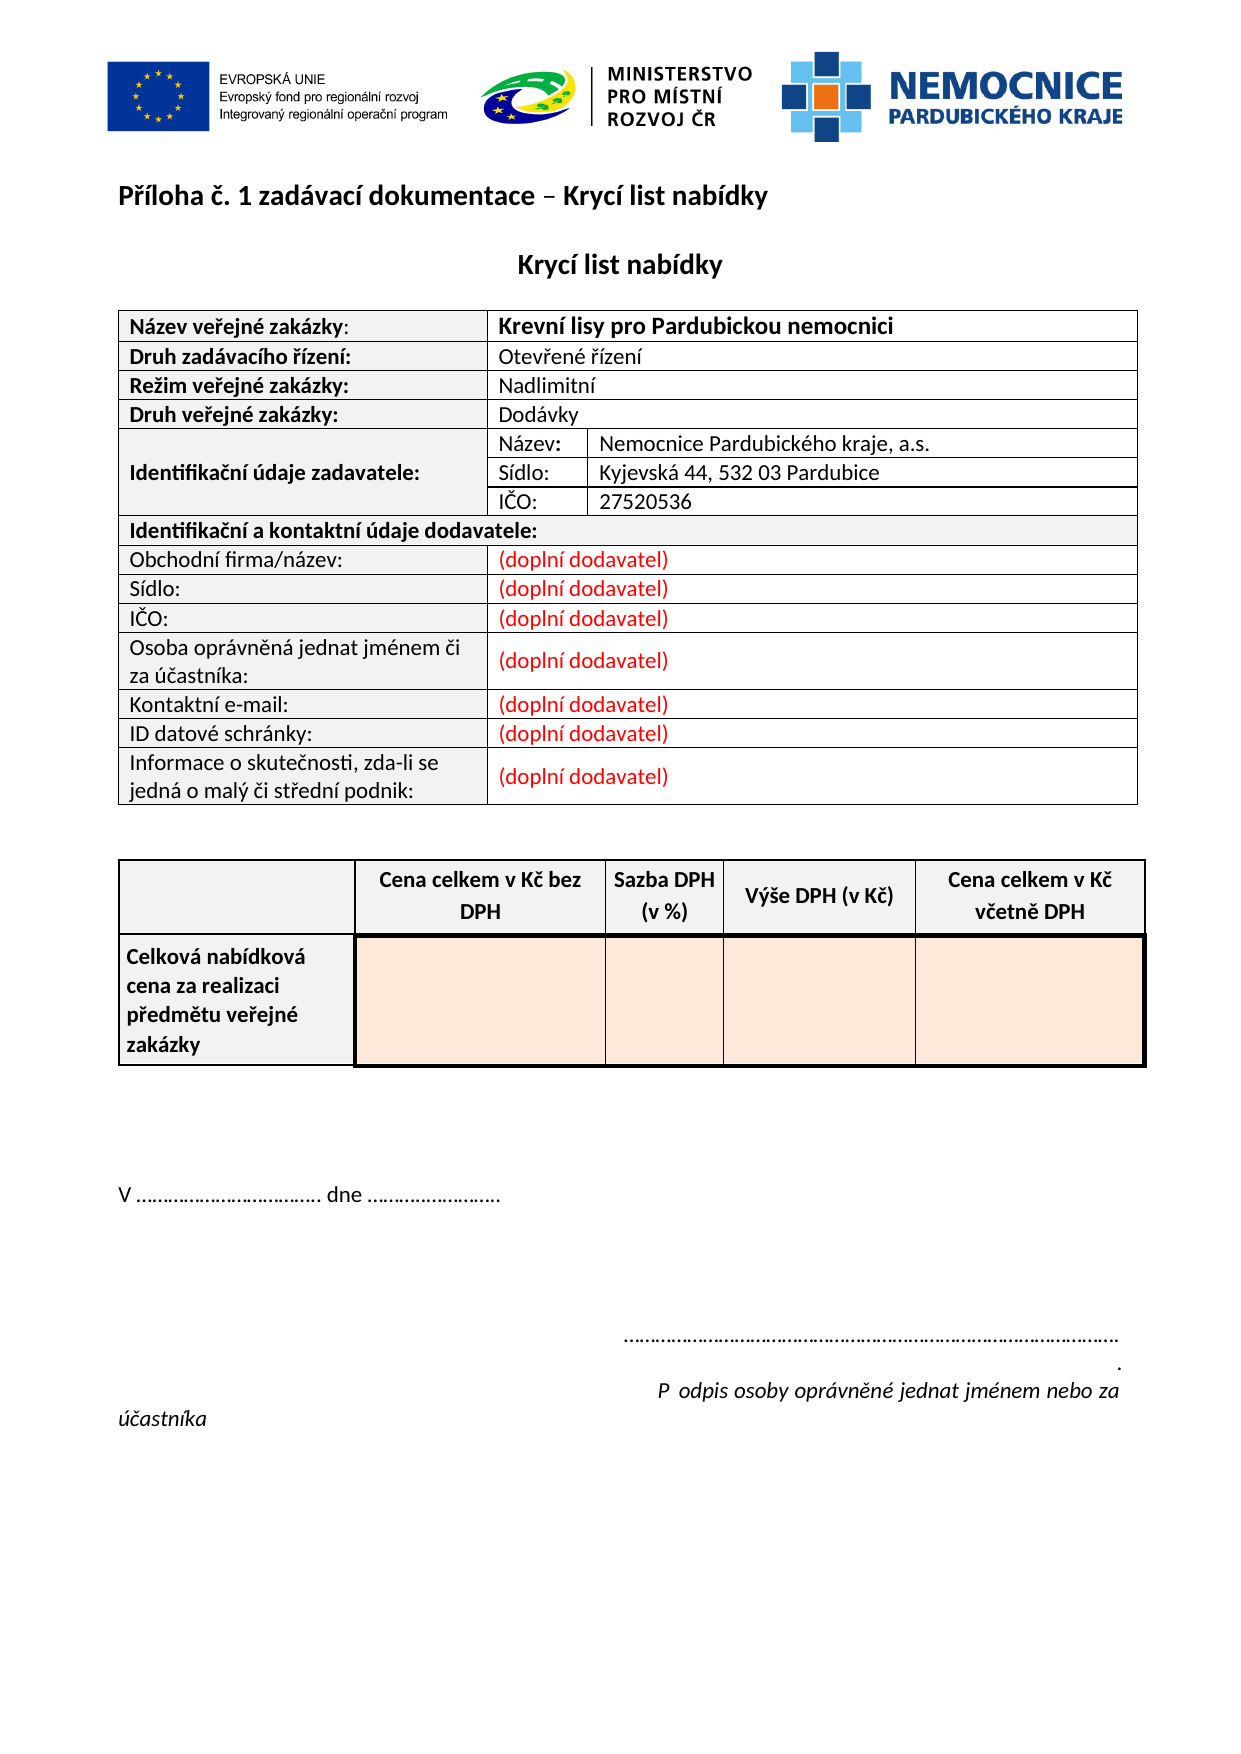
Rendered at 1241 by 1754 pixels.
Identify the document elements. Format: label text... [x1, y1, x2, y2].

picture [780, 50, 1123, 143]
table_header Výše DPH (v Kč) [724, 861, 915, 933]
table_header Název veřejné zakázky: [119, 311, 487, 341]
table_header Cena celkem v Kč včetně DPH [916, 861, 1144, 933]
table_cell (doplní dodavatel) [488, 575, 1137, 603]
text Krycí list nabídky [118, 246, 1122, 281]
table_cell Obchodní firma/název: [119, 546, 487, 573]
table_cell (doplní dodavatel) [488, 633, 1137, 689]
table_cell (doplní dodavatel) [488, 719, 1137, 747]
table_cell [357, 938, 605, 1063]
table_cell ID datové schránky: [119, 719, 487, 747]
table_cell [916, 938, 1142, 1063]
table_cell (doplní dodavatel) [488, 690, 1137, 718]
text ………………………………………………………………………………….. [118, 1320, 1122, 1376]
table_header Krevní lisy pro Pardubickou nemocnici [488, 311, 1137, 341]
table_cell IČO: [488, 488, 587, 515]
table_cell [724, 938, 915, 1063]
table_cell Sídlo: [488, 458, 587, 486]
table_header [120, 861, 354, 933]
table_cell Nemocnice Pardubického kraje, a.s. [588, 429, 1137, 457]
table_cell Informace o skutečnosti, zda-li se jedná o malý či střední podnik: [119, 748, 487, 804]
table_cell Sídlo: [119, 575, 487, 603]
table_cell (doplní dodavatel) [488, 546, 1137, 573]
text V …………………………….. dne ………..………….. [118, 1180, 1122, 1208]
text Příloha č. 1 zadávací dokumentace – Krycí list nabídky [118, 177, 1122, 213]
table_cell Název: [488, 429, 587, 457]
table_cell 27520536 [588, 488, 1137, 515]
table_cell Druh veřejné zakázky: [119, 400, 487, 428]
table_cell Identifikační a kontaktní údaje dodavatele: [119, 516, 1137, 544]
table_header Cena celkem v Kč bez DPH [356, 861, 605, 933]
table_cell Nadlimitní [488, 371, 1137, 399]
table_header Sazba DPH (v %) [606, 861, 723, 933]
table_cell IČO: [119, 604, 487, 632]
table_cell (doplní dodavatel) [488, 748, 1137, 804]
table_cell Kyjevská 44, 532 03 Pardubice [588, 458, 1137, 486]
table_cell Celková nabídková cena za realizaci předmětu veřejné zakázky [120, 935, 353, 1063]
table_cell Kontaktní e-mail: [119, 690, 487, 718]
table_cell [606, 938, 723, 1063]
table_cell Otevřené řízení [488, 342, 1137, 370]
table_cell Osoba oprávněná jednat jménem či za účastníka: [119, 633, 487, 689]
table_cell (doplní dodavatel) [488, 604, 1137, 632]
picture [85, 38, 774, 154]
text Podpis osoby oprávněné jednat jménem nebo za účastníka [118, 1376, 1122, 1432]
table_cell Dodávky [488, 400, 1137, 428]
table_cell Druh zadávacího řízení: [119, 342, 487, 370]
table_cell Režim veřejné zakázky: [119, 371, 487, 399]
table_cell Identifikační údaje zadavatele: [119, 429, 487, 515]
